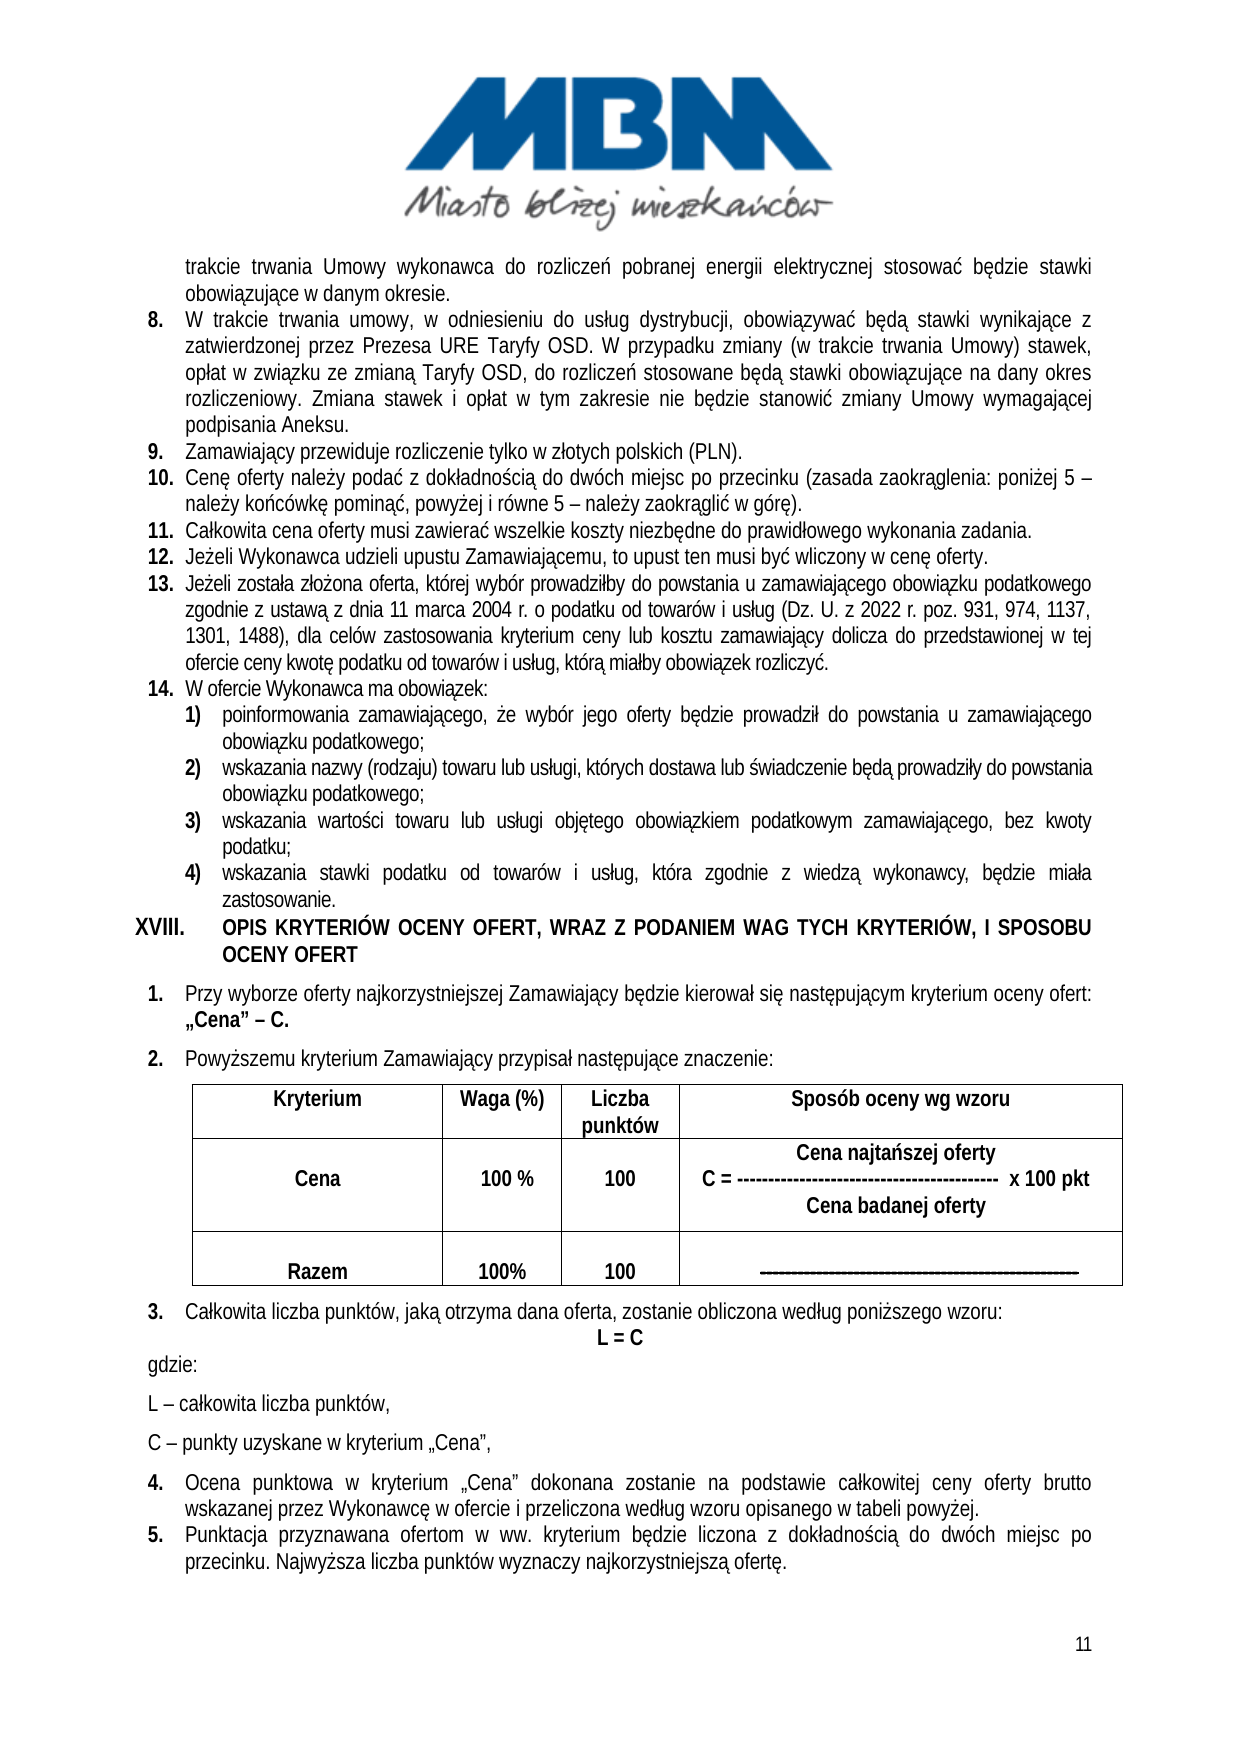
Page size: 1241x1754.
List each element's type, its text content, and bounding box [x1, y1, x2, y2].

table_header Waga (%) [443, 1085, 561, 1138]
list Cenę oferty należy podać z dokładnością do dwóch miejsc po przecinku (zasada zaokrąglenia: poniżej 5 – należy końcówkę pominąć, powyżej i równe 5 – należy zaokrąglić w górę). [148, 464, 1093, 517]
table_cell 100% [443, 1232, 561, 1284]
list wskazania nazwy (rodzaju) towaru lub usługi, których dostawa lub świadczenie będą prowadziły do powstania obowiązku podatkowego; [185, 754, 1093, 807]
list OPIS KRYTERIÓW OCENY OFERT, WRAZ Z PODANIEM WAG TYCH KRYTERIÓW, I SPOSOBU OCENY OFERT [185, 912, 1093, 967]
list poinformowania zamawiającego, że wybór jego oferty będzie prowadził do powstania u zamawiającego obowiązku podatkowego; [185, 701, 1093, 754]
table_header Liczba punktów [562, 1085, 679, 1138]
picture [397, 73, 843, 235]
list Jeżeli Wykonawca udzieli upustu Zamawiającemu, to upust ten musi być wliczony w cenę oferty. [148, 543, 1093, 569]
list Zamawiający przewiduje rozliczenie tylko w złotych polskich (PLN). [148, 438, 1093, 464]
list Ocena punktowa w kryterium „Cena” dokonana zostanie na podstawie całkowitej ceny oferty brutto wskazanej przez Wykonawcę w ofercie i przeliczona według wzoru opisanego w tabeli powyżej. [148, 1468, 1093, 1521]
list Punktacja przyznawana ofertom w ww. kryterium będzie liczona z dokładnością do dwóch miejsc po przecinku. Najwyższa liczba punktów wyznaczy najkorzystniejszą ofertę. [148, 1521, 1093, 1574]
table_header Kryterium [193, 1085, 442, 1138]
table_cell Razem [193, 1232, 442, 1284]
list W trakcie trwania umowy, w odniesieniu do usług dystrybucji, obowiązywać będą stawki wynikające z zatwierdzonej przez Prezesa URE Taryfy OSD. W przypadku zmiany (w trakcie trwania Umowy) stawek, opłat w związku ze zmianą Taryfy OSD, do rozliczeń stosowane będą stawki obowiązujące na dany okres rozliczeniowy. Zmiana stawek i opłat w tym zakresie nie będzie stanowić zmiany Umowy wymagającej podpisania Aneksu. [148, 306, 1093, 438]
table_cell --------------------------------------------------- [680, 1232, 1122, 1284]
list wskazania stawki podatku od towarów i usług, która zgodnie z wiedzą wykonawcy, będzie miała zastosowanie. [185, 859, 1093, 912]
text L – całkowita liczba punktów, [148, 1389, 1093, 1416]
list Całkowita liczba punktów, jaką otrzyma dana oferta, zostanie obliczona według poniższego wzoru: [148, 1298, 1093, 1324]
list Przy wyborze oferty najkorzystniejszej Zamawiający będzie kierował się następującym kryterium oceny ofert: „Cena” – C. [148, 979, 1093, 1032]
text gdzie: [148, 1351, 1093, 1377]
list wskazania wartości towaru lub usługi objętego obowiązkiem podatkowym zamawiającego, bez kwoty podatku; [185, 807, 1093, 859]
table_header Sposób oceny wg wzoru [680, 1085, 1122, 1138]
list W ofercie Wykonawca ma obowiązek: [148, 675, 1093, 701]
table_cell 100 % [443, 1139, 561, 1231]
table_cell [680, 1139, 1122, 1231]
table_cell Cena [193, 1139, 442, 1231]
list Całkowita cena oferty musi zawierać wszelkie koszty niezbędne do prawidłowego wykonania zadania. [148, 517, 1093, 543]
list Jeżeli została złożona oferta, której wybór prowadziłby do powstania u zamawiającego obowiązku podatkowego zgodnie z ustawą z dnia 11 marca 2004 r. o podatku od towarów i usług (Dz. U. z 2022 r. poz. 931, 974, 1137, 1301, 1488), dla celów zastosowania kryterium ceny lub kosztu zamawiający dolicza do przedstawionej w tej ofercie ceny kwotę podatku od towarów i usług, którą miałby obowiązek rozliczyć. [148, 569, 1093, 675]
text C – punkty uzyskane w kryterium „Cena”, [148, 1429, 1093, 1455]
text L = C [148, 1324, 1093, 1351]
table_cell 100 [562, 1232, 679, 1284]
table_cell 100 [562, 1139, 679, 1231]
list Powyższemu kryterium Zamawiający przypisał następujące znaczenie: [148, 1045, 1093, 1071]
